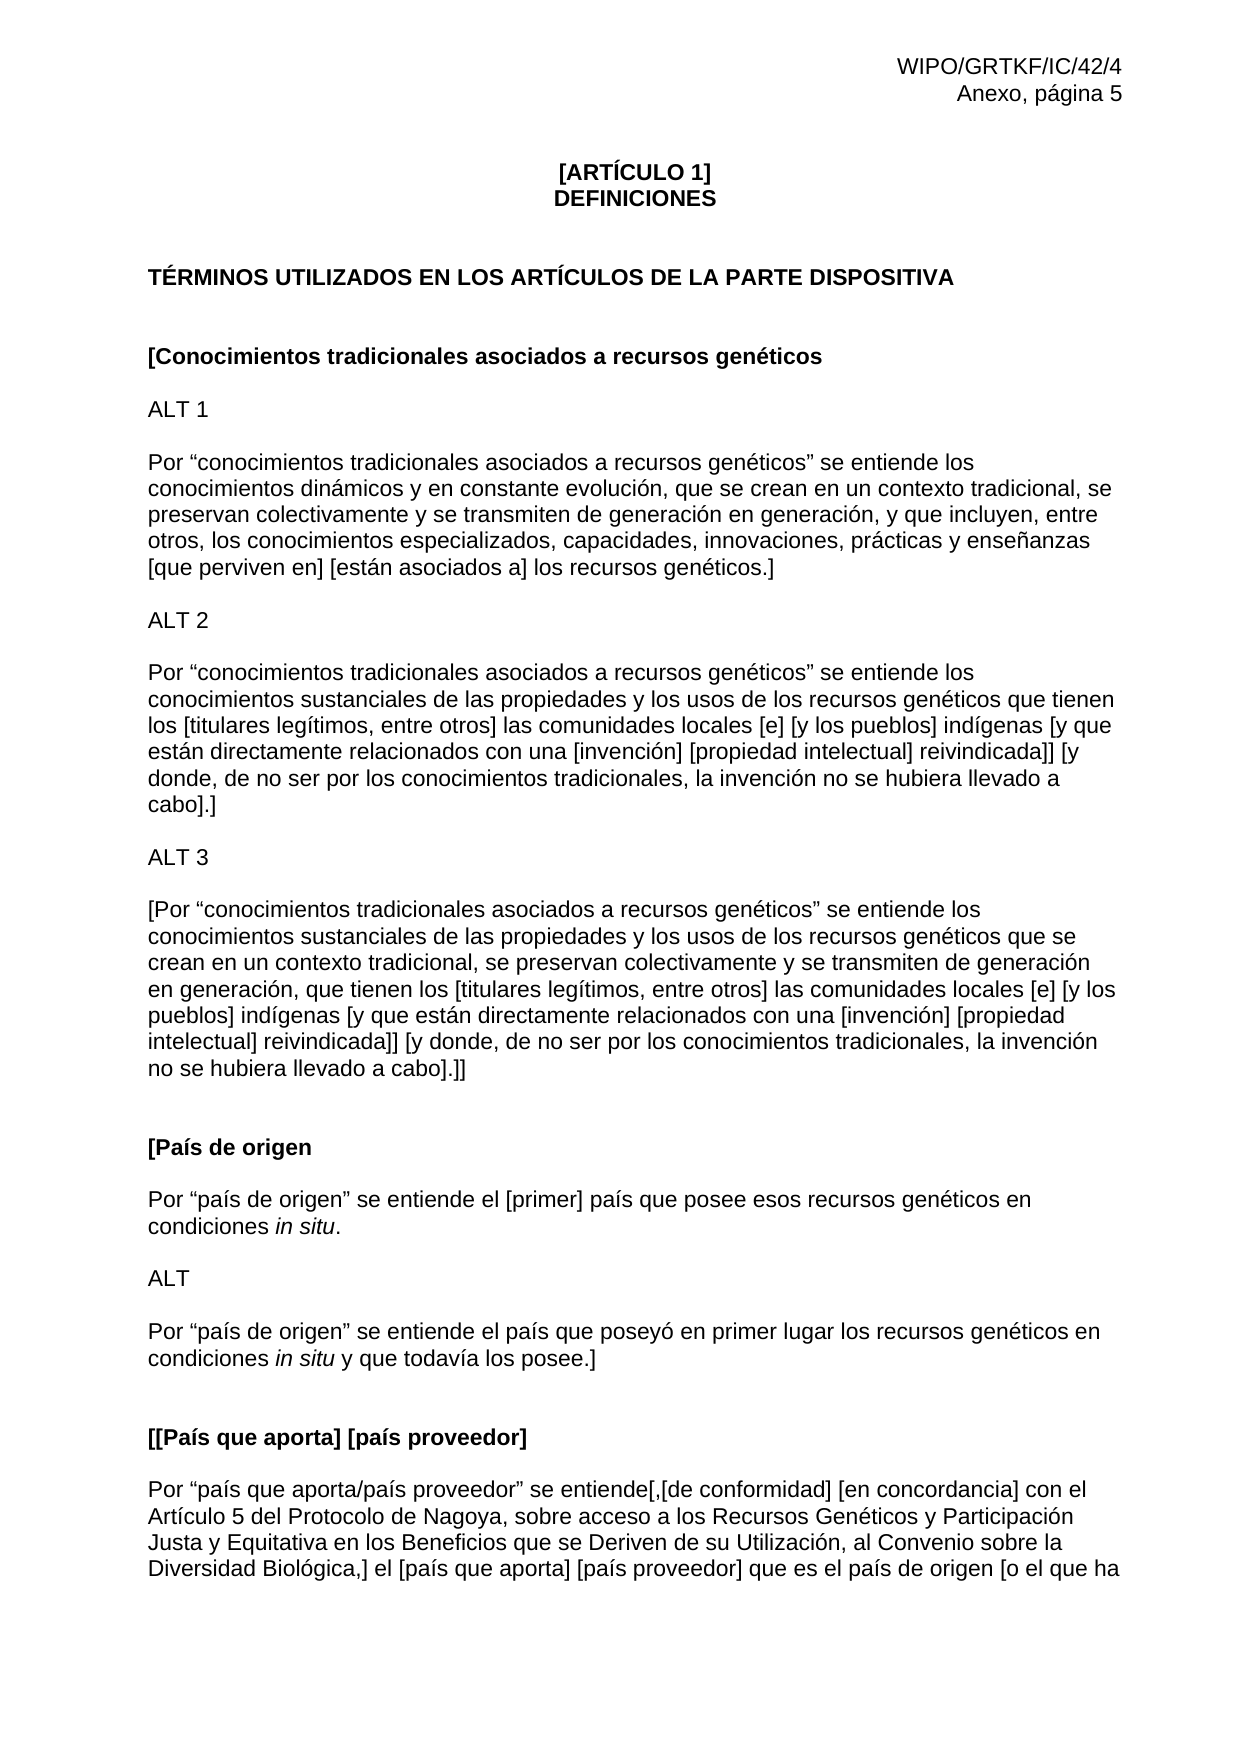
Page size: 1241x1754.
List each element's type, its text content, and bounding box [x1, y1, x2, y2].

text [148, 1476, 1122, 1582]
text TÉRMINOS UTILIZADOS EN LOS ARTÍCULOS DE LA PARTE DISPOSITIVA [148, 264, 1122, 290]
text ALT [148, 1265, 1122, 1292]
text Por “conocimientos tradicionales asociados a recursos genéticos” se entiende los conocimientos dinámicos y en constante evolución, que se crean en un contexto tradicional, se preservan colectivamente y se transmiten de generación en generación, y que incluyen, entre otros, los conocimientos especializados, capacidades, innovaciones, prácticas y enseñanzas [que perviven en] [están asociados a] los recursos genéticos.] [148, 448, 1122, 580]
text [País de origen [148, 1134, 1122, 1160]
text [Conocimientos tradicionales asociados a recursos genéticos [148, 343, 1122, 369]
text ALT 3 [148, 844, 1122, 870]
text ALT 1 [148, 396, 1122, 422]
text ALT 2 [148, 607, 1122, 633]
text [ARTÍCULO 1] [148, 158, 1122, 185]
text [[País que aporta] [país proveedor] [148, 1423, 1122, 1450]
text Por “país de origen” se entiende el [primer] país que posee esos recursos genéticos en condiciones in situ. [148, 1186, 1122, 1239]
text Por “conocimientos tradicionales asociados a recursos genéticos” se entiende los conocimientos sustanciales de las propiedades y los usos de los recursos genéticos que tienen los [titulares legítimos, entre otros] las comunidades locales [e] [y los pueblos] indígenas [y que están directamente relacionados con una [invención] [propiedad intelectual] reivindicada]] [y donde, de no ser por los conocimientos tradicionales, la invención no se hubiera llevado a cabo].] [148, 659, 1122, 817]
text [Por “conocimientos tradicionales asociados a recursos genéticos” se entiende los conocimientos sustanciales de las propiedades y los usos de los recursos genéticos que se crean en un contexto tradicional, se preservan colectivamente y se transmiten de generación en generación, que tienen los [titulares legítimos, entre otros] las comunidades locales [e] [y los pueblos] indígenas [y que están directamente relacionados con una [invención] [propiedad intelectual] reivindicada]] [y donde, de no ser por los conocimientos tradicionales, la invención no se hubiera llevado a cabo].]] [148, 896, 1122, 1081]
text Por “país de origen” se entiende el país que poseyó en primer lugar los recursos genéticos en condiciones in situ y que todavía los posee.] [148, 1318, 1122, 1371]
text DEFINICIONES [148, 185, 1122, 211]
